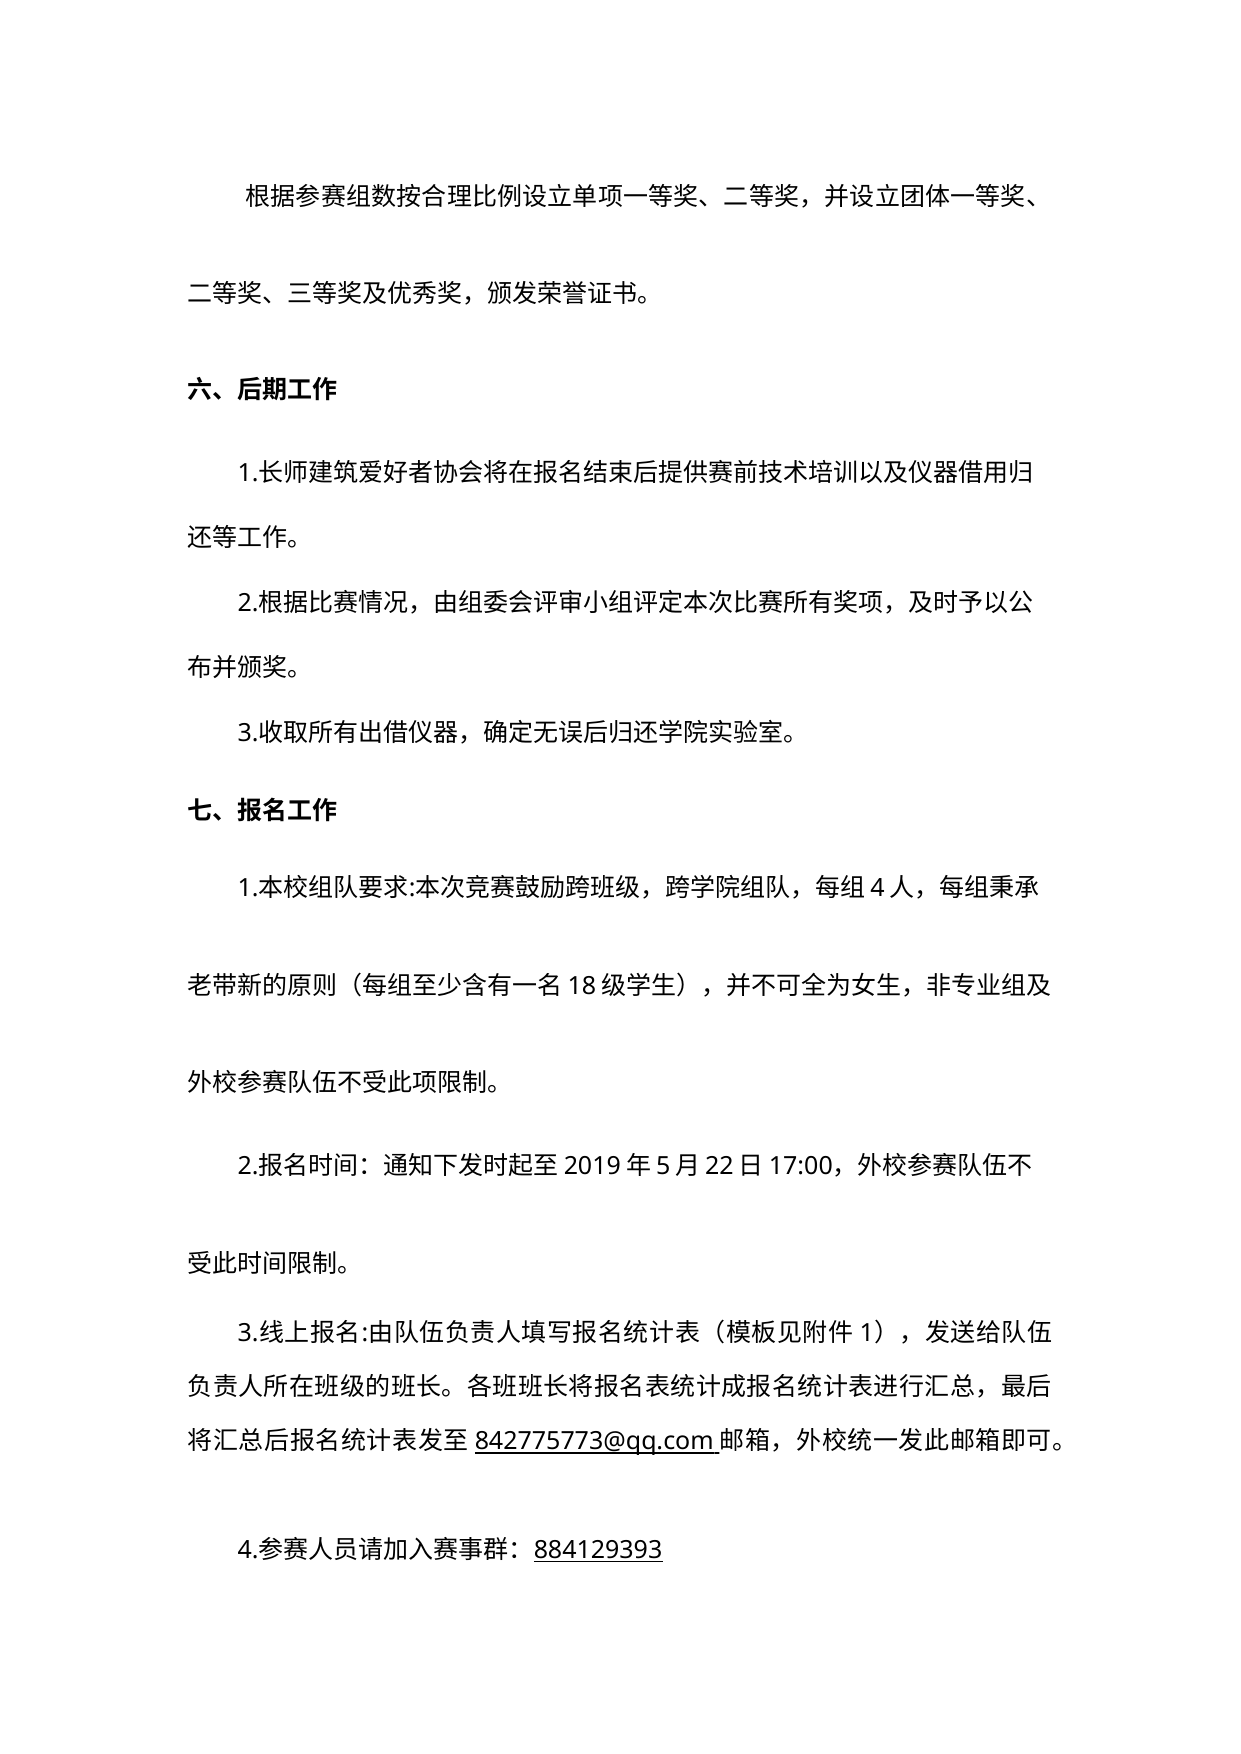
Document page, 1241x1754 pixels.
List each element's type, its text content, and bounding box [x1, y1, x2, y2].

text 七、报名工作 [187, 776, 1053, 841]
text 六、后期工作 [187, 355, 1053, 420]
text 2.报名时间：通知下发时起至2019年5月22日17:00，外校参赛队伍不受此时间限制。 [187, 1131, 1053, 1294]
text 3.收取所有出借仪器，确定无误后归还学院实验室。 [187, 698, 1053, 763]
text 根据参赛组数按合理比例设立单项一等奖、二等奖，并设立团体一等奖、二等奖、三等奖及优秀奖，颁发荣誉证书。 [187, 162, 1053, 324]
text 1.本校组队要求:本次竞赛鼓励跨班级，跨学院组队，每组4人，每组秉承老带新的原则（每组至少含有一名18级学生），并不可全为女生，非专业组及外校参赛队伍不受此项限制。 [187, 853, 1053, 1113]
text 2.根据比赛情况，由组委会评审小组评定本次比赛所有奖项，及时予以公布并颁奖。 [187, 568, 1053, 698]
text 3.线上报名:由队伍负责人填写报名统计表（模板见附件1），发送给队伍负责人所在班级的班长。各班班长将报名表统计成报名统计表进行汇总，最后将汇总后报名统计表发至842775773@qq.com邮箱，外校统一发此邮箱即可。 [187, 1312, 1053, 1511]
text 4.参赛人员请加入赛事群：884129393 [187, 1529, 1053, 1566]
text 1.长师建筑爱好者协会将在报名结束后提供赛前技术培训以及仪器借用归还等工作。 [187, 438, 1053, 568]
